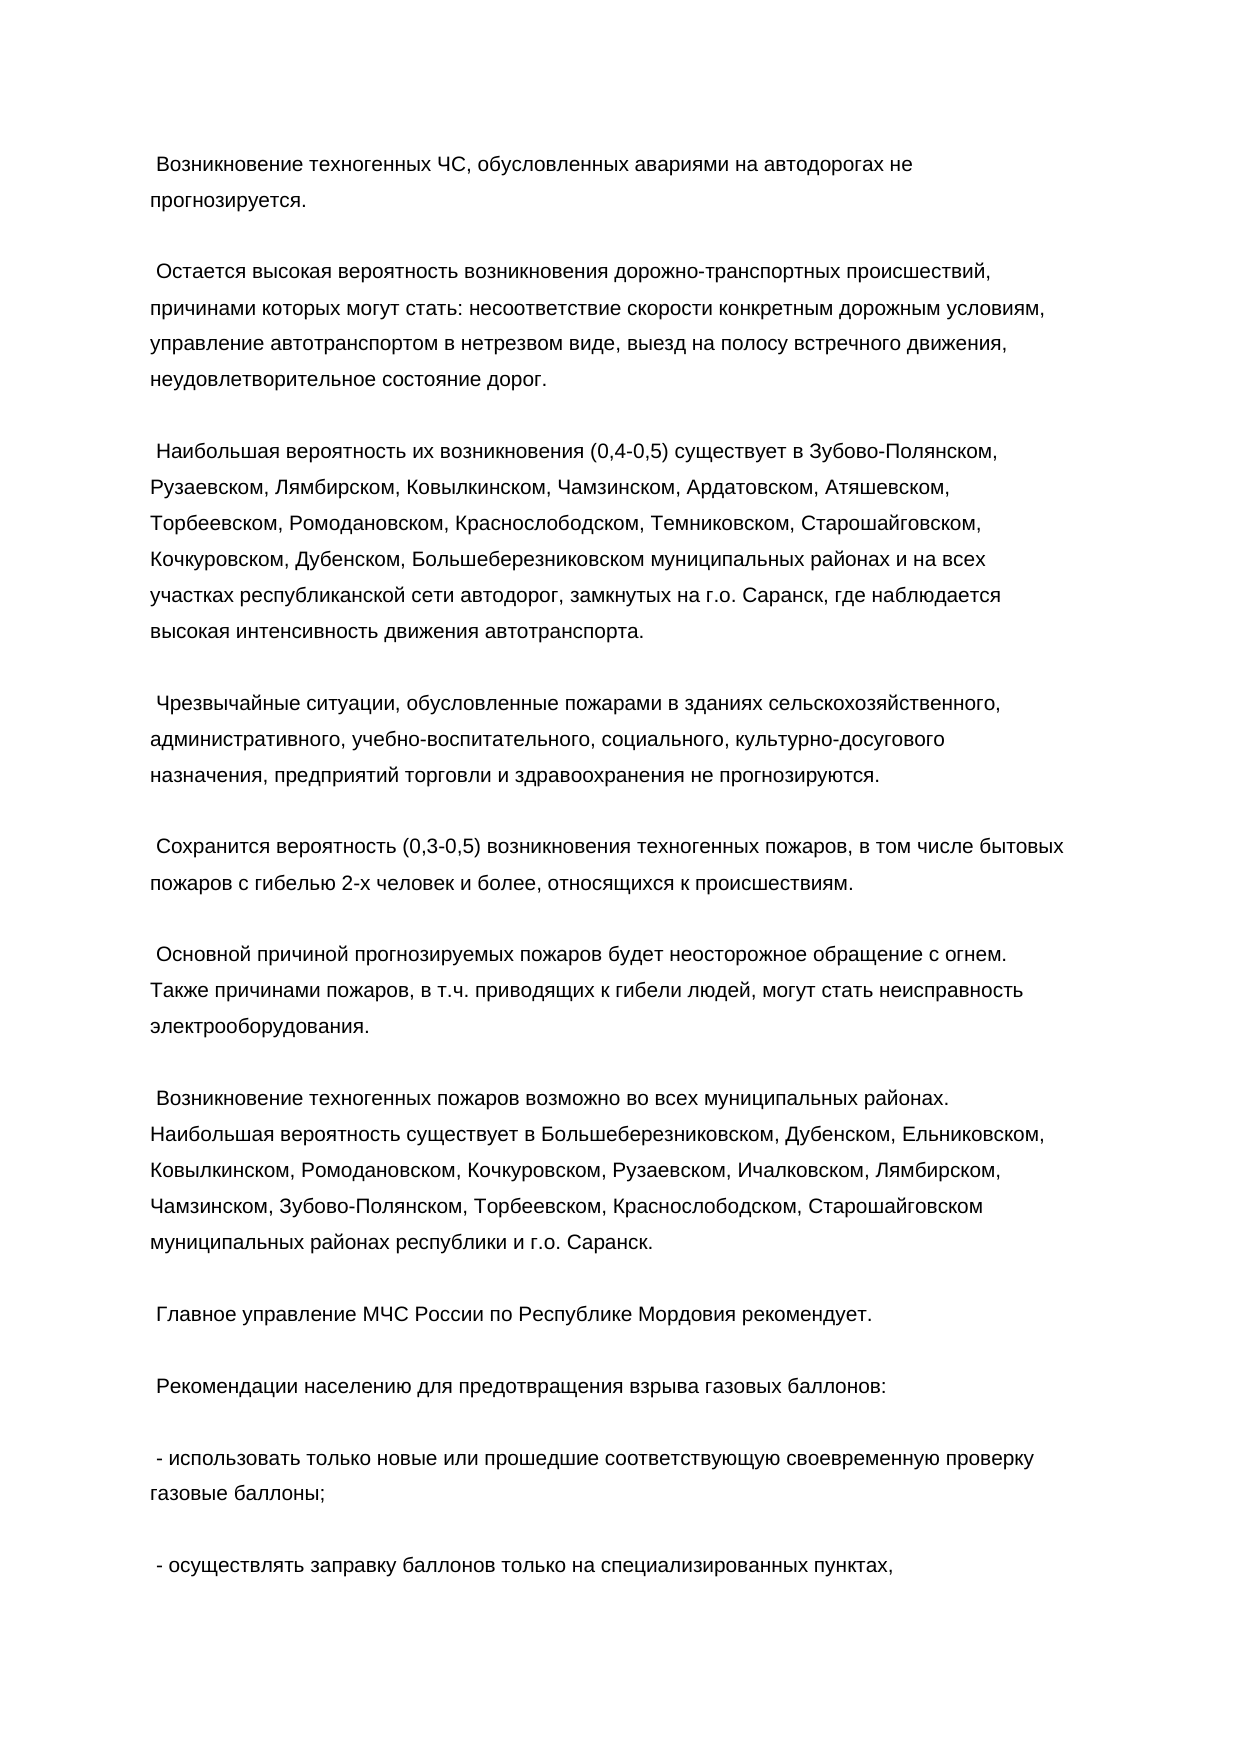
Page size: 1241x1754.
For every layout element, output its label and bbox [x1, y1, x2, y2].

table_cell [140, 150, 1078, 1577]
